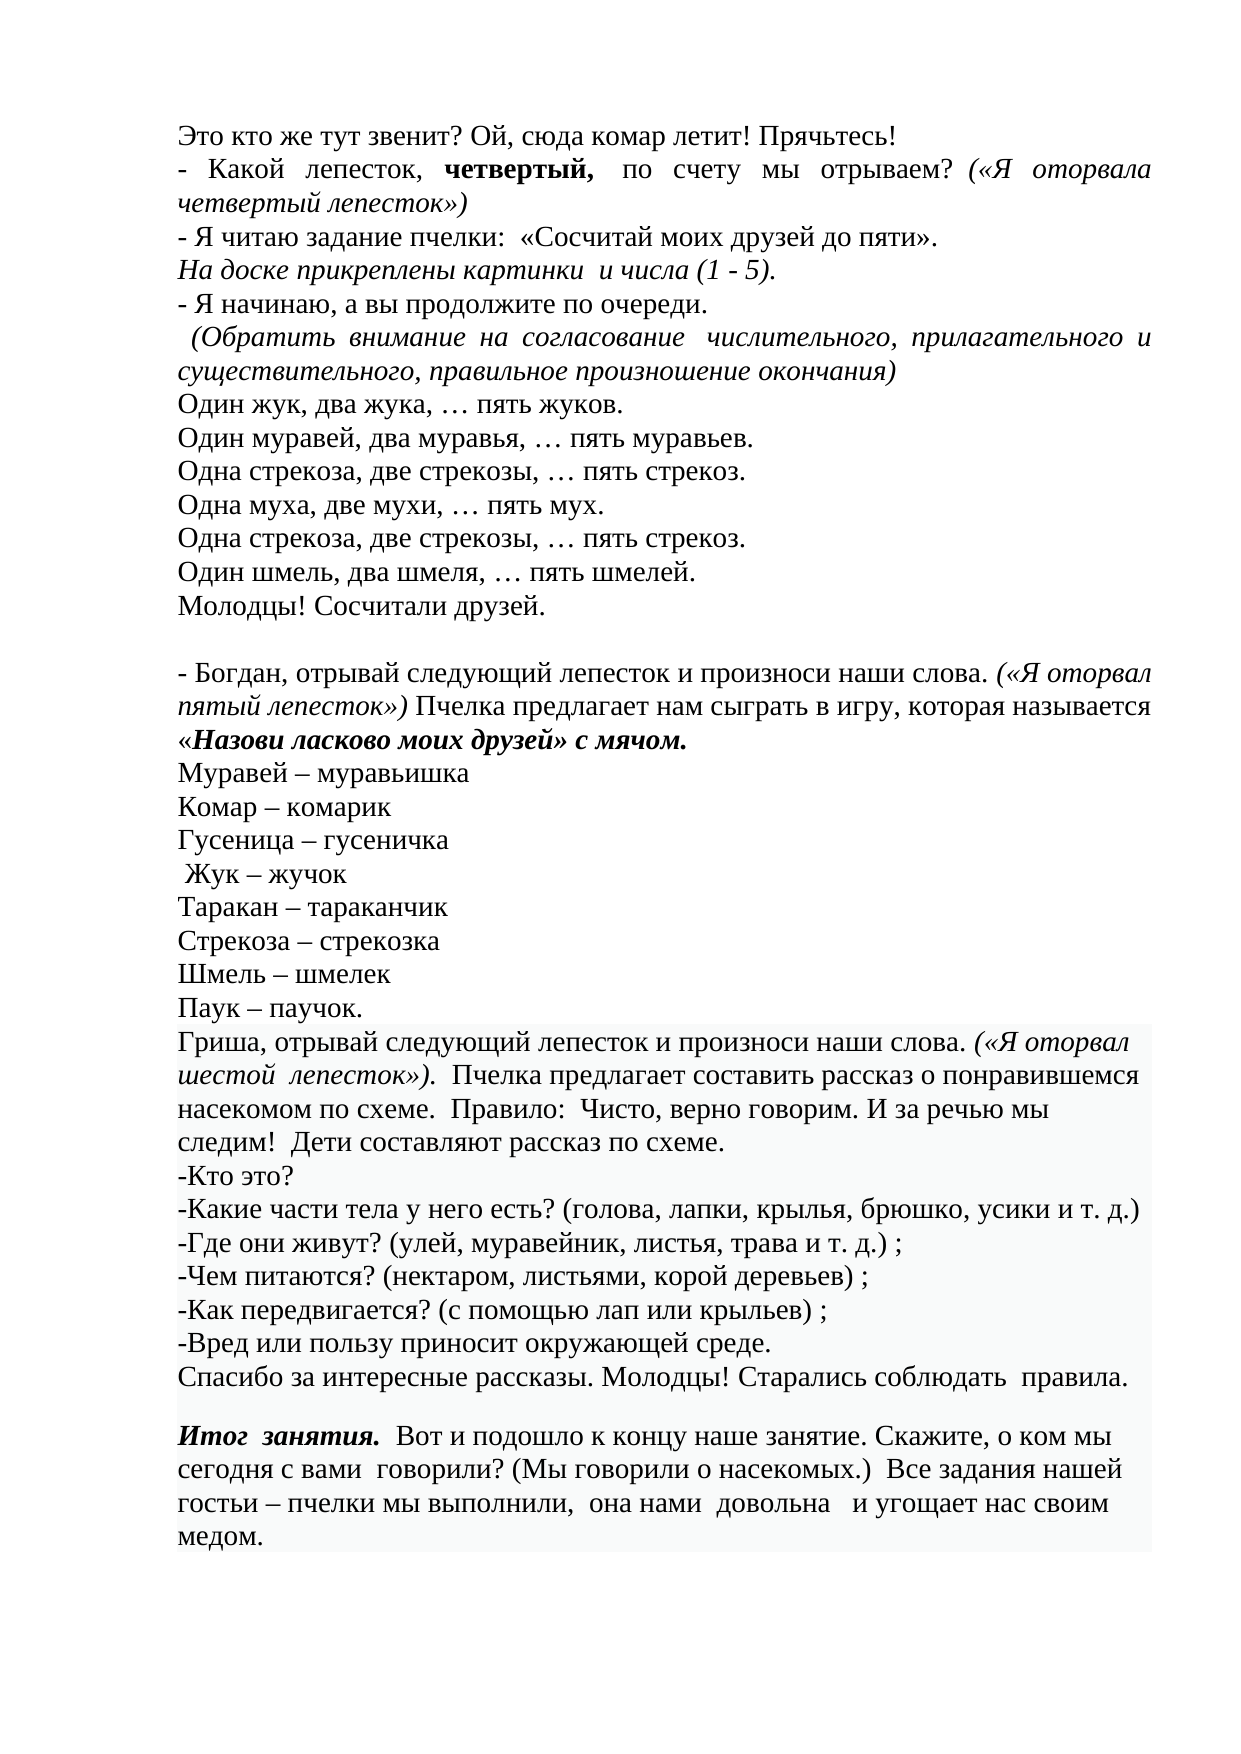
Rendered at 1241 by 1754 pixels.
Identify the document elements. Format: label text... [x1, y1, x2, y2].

text Одна стрекоза, две стрекозы, … пять стрекоз. [177, 453, 1152, 487]
text - Какой лепесток, четвертый, по счету мы отрываем? («Я оторвала четвертый лепесток») [177, 152, 1152, 219]
text Это кто же тут звенит? Ой, сюда комар летит! Прячьтесь! [177, 118, 1152, 152]
text - Я начинаю, а вы продолжите по очереди. [177, 286, 1152, 319]
text Одна муха, две мухи, … пять мух. [177, 487, 1152, 521]
text - Я читаю задание пчелки: «Сосчитай моих друзей до пяти». [177, 219, 1152, 252]
text Молодцы! Сосчитали друзей. [177, 588, 1152, 621]
text Одна стрекоза, две стрекозы, … пять стрекоз. [177, 521, 1152, 554]
text Один шмель, два шмеля, … пять шмелей. [177, 554, 1152, 588]
text Один жук, два жука, … пять жуков. [177, 386, 1152, 420]
text Стрекоза – стрекозка [177, 923, 1152, 957]
text Муравей – муравьишка [177, 755, 1152, 789]
text Паук – паучок. [177, 990, 1152, 1024]
text Итог занятия. Вот и подошло к концу наше занятие. Скажите, о ком мы сегодня с вами говорили? (Мы говорили о насекомых.) Все задания нашей гостьи – пчелки мы выполнили, она нами довольна и угощает нас своим медом. [177, 1418, 1152, 1552]
text Таракан – тараканчик [177, 889, 1152, 923]
text Шмель – шмелек [177, 957, 1152, 990]
text (Обратить внимание на согласование числительного, прилагательного и существительного, правильное произношение окончания) [177, 319, 1152, 386]
text Жук – жучок [177, 856, 1152, 889]
text - Богдан, отрывай следующий лепесток и произноси наши слова. («Я оторвал пятый лепесток») Пчелка предлагает нам сыграть в игру, которая называется «Назови ласково моих друзей» с мячом. [177, 655, 1152, 755]
text Гриша, отрывай следующий лепесток и произноси наши слова. («Я оторвал шестой лепесток»). Пчелка предлагает составить рассказ о понравившемся насекомом по схеме. Правило: Чисто, верно говорим. И за речью мы следим! Дети составляют рассказ по схеме. -Кто это? -Какие части тела у него есть? (голова, лапки, крылья, брюшко, усики и т. д.) -Где они живут? (улей, муравейник, листья, трава и т. д.) ; -Чем питаются? (нектаром, листьями, корой деревьев) ; -Как передвигается? (с помощью лап или крыльев) ; -Вред или пользу приносит окружающей среде. Спасибо за интересные рассказы. Молодцы! Старались соблюдать правила. [177, 1024, 1152, 1393]
text Комар – комарик [177, 789, 1152, 822]
text Гусеница – гусеничка [177, 822, 1152, 856]
text На доске прикреплены картинки и числа (1 - 5). [177, 252, 1152, 286]
text Один муравей, два муравья, … пять муравьев. [177, 420, 1152, 453]
